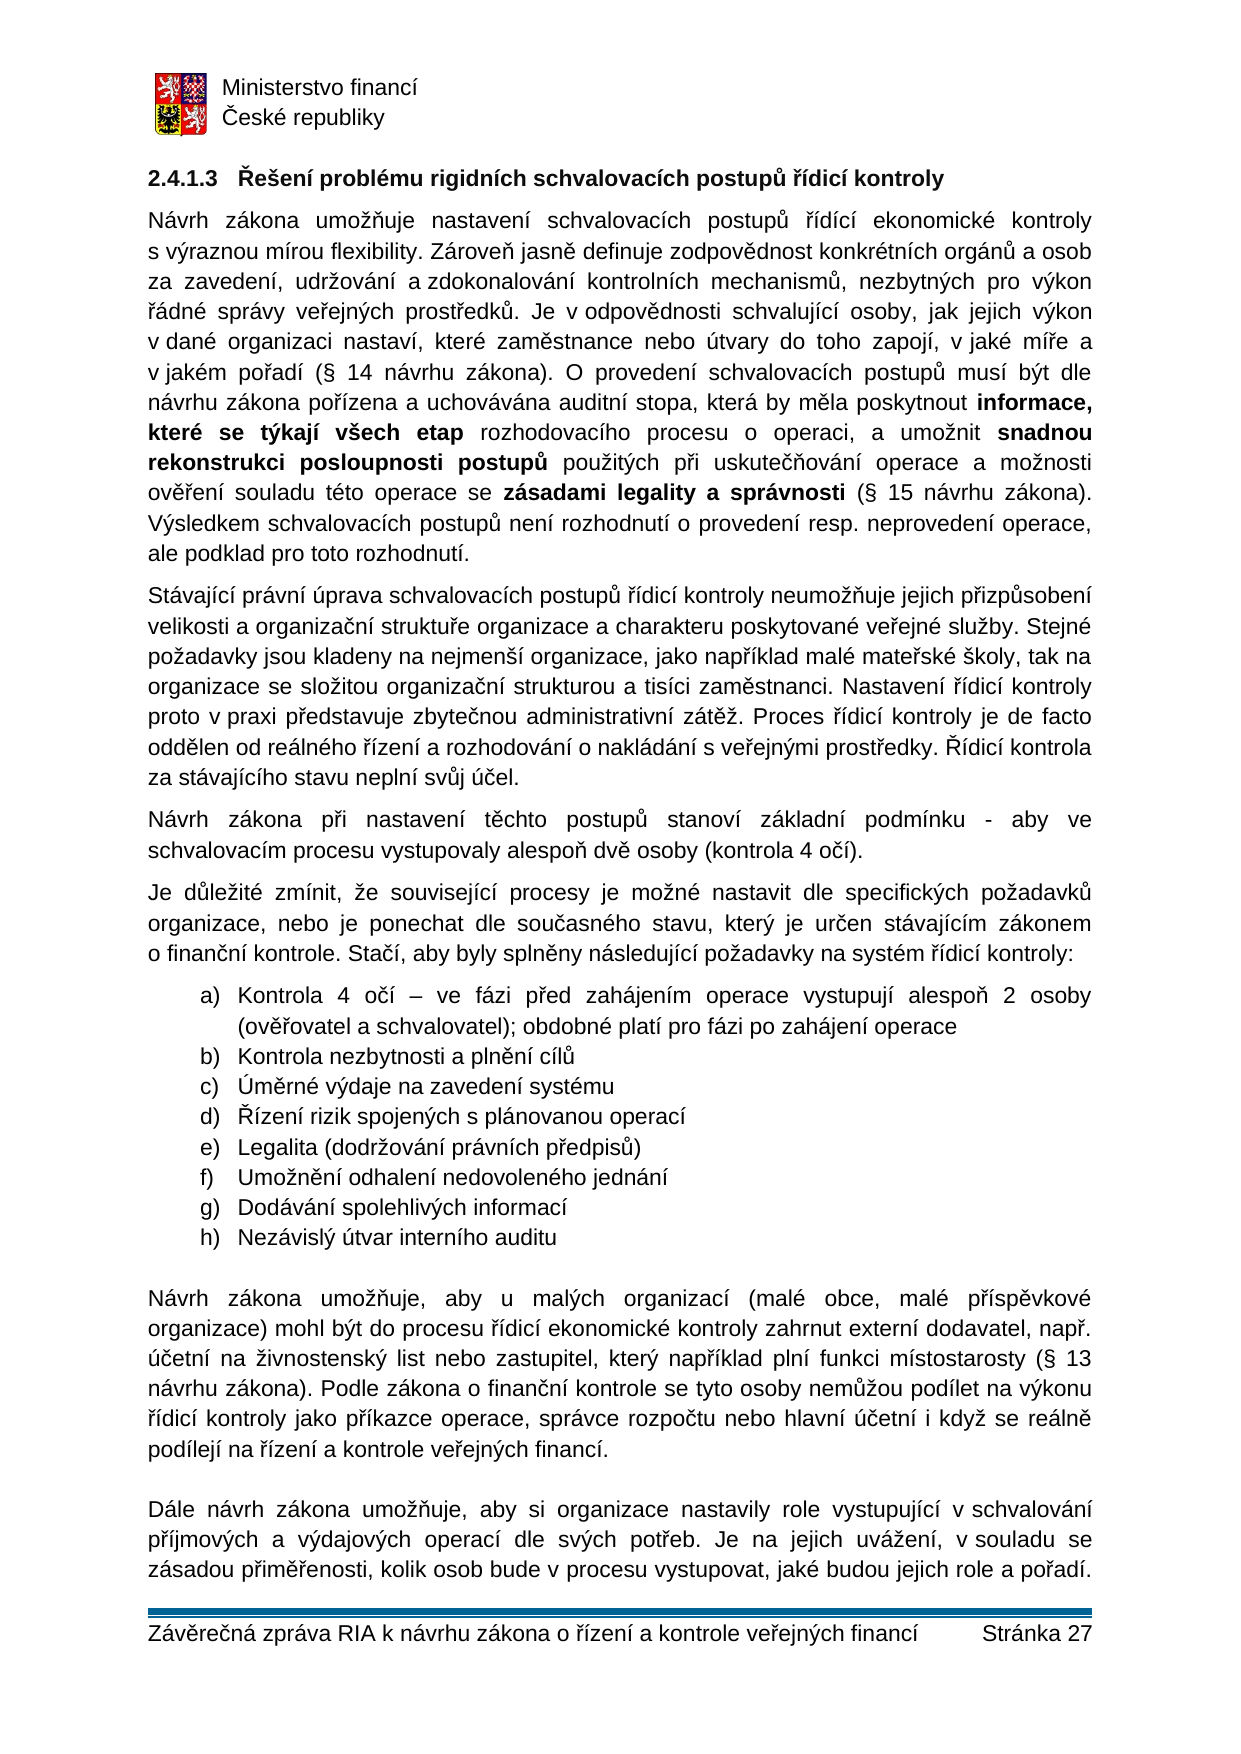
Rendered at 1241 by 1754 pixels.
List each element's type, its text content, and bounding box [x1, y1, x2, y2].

list Legalita (dodržování právních předpisů) [200, 1133, 1092, 1160]
text Je důležité zmínit, že související procesy je možné nastavit dle specifických požadavků organizace, nebo je ponechat dle současného stavu, který je určen stávajícím zákonem o finanční kontrole. Stačí, aby byly splněny následující požadavky na systém řídicí kontroly: [148, 879, 1092, 966]
list Úměrné výdaje na zavedení systému [200, 1073, 1092, 1099]
list Dodávání spolehlivých informací [200, 1194, 1092, 1220]
list Řízení rizik spojených s plánovanou operací [200, 1103, 1092, 1129]
text Návrh zákona při nastavení těchto postupů stanoví základní podmínku - aby ve schvalovacím procesu vystupovaly alespoň dvě osoby (kontrola 4 očí). [148, 806, 1092, 863]
text Stávající právní úprava schvalovacích postupů řídicí kontroly neumožňuje jejich přizpůsobení velikosti a organizační struktuře organizace a charakteru poskytované veřejné služby. Stejné požadavky jsou kladeny na nejmenší organizace, jako například malé mateřské školy, tak na organizace se složitou organizační strukturou a tisíci zaměstnanci. Nastavení řídicí kontroly proto v praxi představuje zbytečnou administrativní zátěž. Proces řídicí kontroly je de facto oddělen od reálného řízení a rozhodování o nakládání s veřejnými prostředky. Řídicí kontrola za stávajícího stavu neplní svůj účel. [148, 582, 1092, 790]
list Kontrola nezbytnosti a plnění cílů [200, 1043, 1092, 1069]
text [148, 1496, 1092, 1583]
text Návrh zákona umožňuje, aby u malých organizací (malé obce, malé příspěvkové organizace) mohl být do procesu řídicí ekonomické kontroly zahrnut externí dodavatel, např. účetní na živnostenský list nebo zastupitel, který například plní funkci místostarosty (§ 13 návrhu zákona). Podle zákona o finanční kontrole se tyto osoby nemůžou podílet na výkonu řídicí kontroly jako příkazce operace, správce rozpočtu nebo hlavní účetní i když se reálně podílejí na řízení a kontrole veřejných financí. [148, 1284, 1092, 1462]
list Umožnění odhalení nedovoleného jednání [200, 1164, 1092, 1190]
picture [155, 73, 207, 137]
subtitle Řešení problému rigidních schvalovacích postupů řídicí kontroly [148, 165, 1092, 191]
text Návrh zákona umožňuje nastavení schvalovacích postupů řídící ekonomické kontroly s výraznou mírou flexibility. Zároveň jasně definuje zodpovědnost konkrétních orgánů a osob za zavedení, udržování a zdokonalování kontrolních mechanismů, nezbytných pro výkon řádné správy veřejných prostředků. Je v odpovědnosti schvalující osoby, jak jejich výkon v dané organizaci nastaví, které zaměstnance nebo útvary do toho zapojí, v jaké míře a v jakém pořadí (§ 14 návrhu zákona). O provedení schvalovacích postupů musí být dle návrhu zákona pořízena a uchovávána auditní stopa, která by měla poskytnout informace, které se týkají všech etap rozhodovacího procesu o operaci, a umožnit snadnou rekonstrukci posloupnosti postupů použitých při uskutečňování operace a možnosti ověření souladu této operace se zásadami legality a správnosti (§ 15 návrhu zákona). Výsledkem schvalovacích postupů není rozhodnutí o provedení resp. neprovedení operace, ale podklad pro toto rozhodnutí. [148, 207, 1092, 566]
list Kontrola 4 očí – ve fázi před zahájením operace vystupují alespoň 2 osoby (ověřovatel a schvalovatel); obdobné platí pro fázi po zahájení operace [200, 982, 1092, 1039]
list Nezávislý útvar interního auditu [200, 1224, 1092, 1250]
